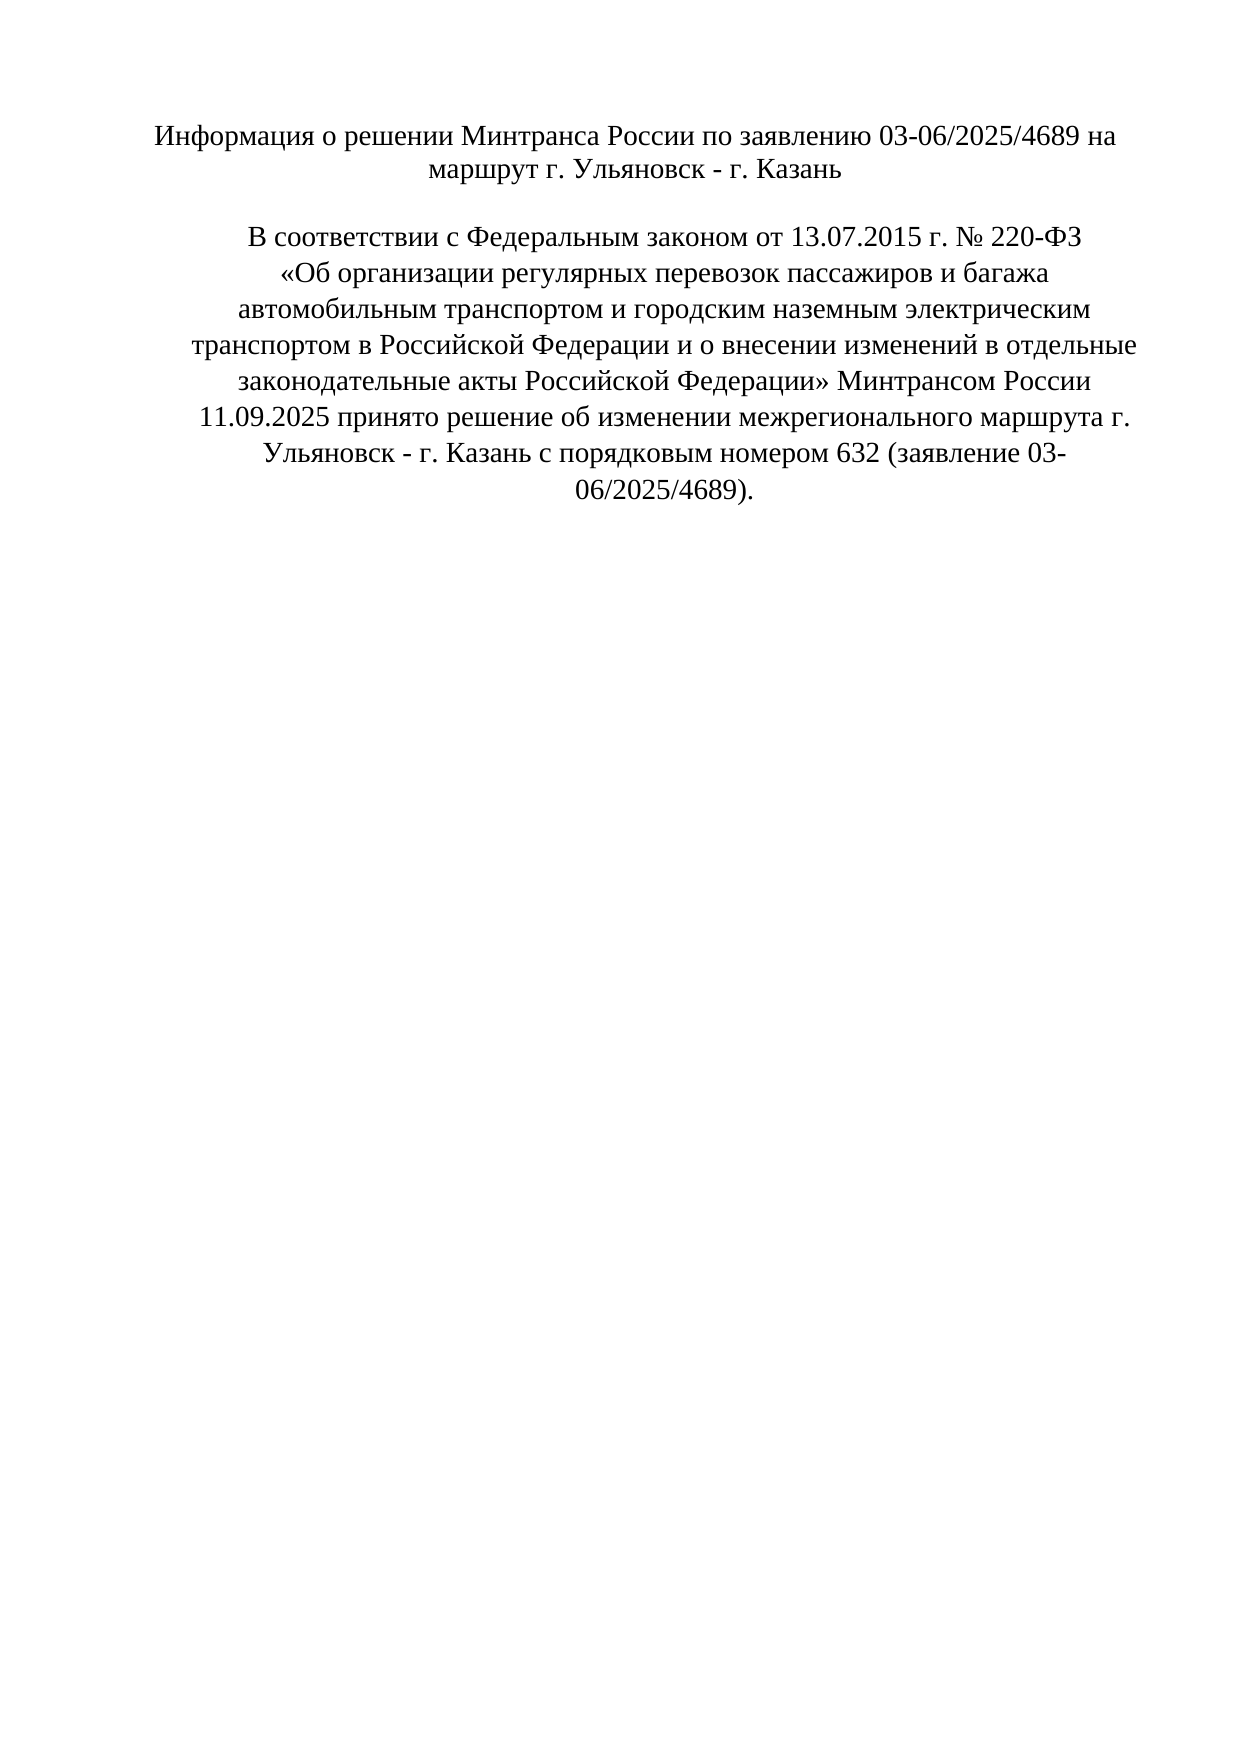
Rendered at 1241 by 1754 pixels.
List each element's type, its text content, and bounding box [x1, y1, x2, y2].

text Информация о решении Минтранса России по заявлению 03-06/2025/4689 на маршрут г. Ульяновск - г. Казань [118, 118, 1152, 185]
text В соответствии с Федеральным законом от 13.07.2015 г. № 220-ФЗ «Об организации регулярных перевозок пассажиров и багажа автомобильным транспортом и городским наземным электрическим транспортом в Российской Федерации и о внесении изменений в отдельные законодательные акты Российской Федерации» Минтрансом России 11.09.2025 принято решение об изменении межрегионального маршрута г. Ульяновск - г. Казань с порядковым номером 632 (заявление 03-06/2025/4689). [177, 219, 1152, 505]
